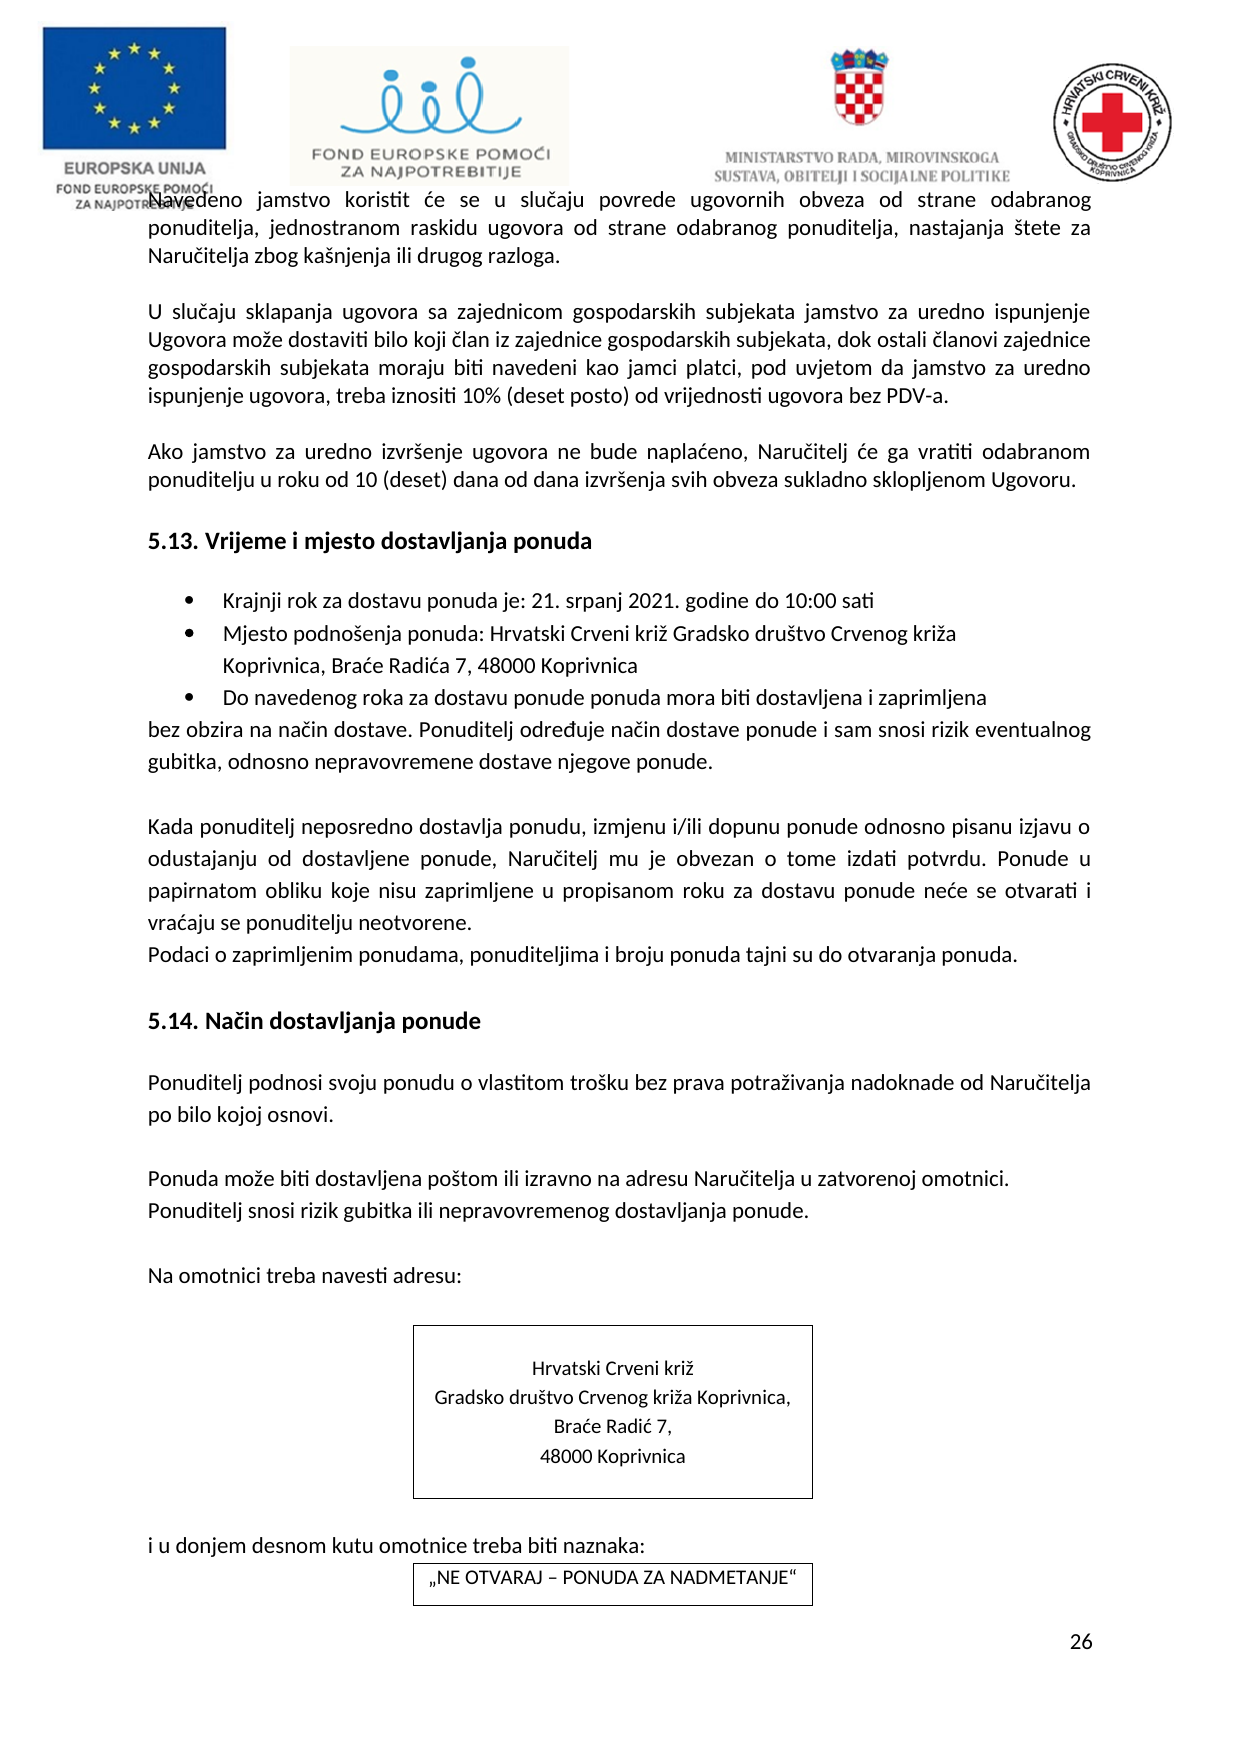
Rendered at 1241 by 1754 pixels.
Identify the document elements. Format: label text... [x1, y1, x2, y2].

text Ponuda može biti dostavljena poštom ili izravno na adresu Naručitelja u zatvorenoj omotnici. [148, 1164, 1093, 1192]
text Ponuditelj podnosi svoju ponudu o vlastitom trošku bez prava potraživanja nadoknade od Naručitelja po bilo kojoj osnovi. [148, 1068, 1093, 1128]
text Koprivnica, Braće Radića 7, 48000 Koprivnica [223, 651, 1093, 679]
table_header Hrvatski Crveni križ Gradsko društvo Crvenog križa Koprivnica, Braće Radić 7, 48000 Koprivnica [414, 1326, 812, 1498]
text Navedeno jamstvo koristit će se u slučaju povrede ugovornih obveza od strane odabranog ponuditelja, jednostranom raskidu ugovora od strane odabranog ponuditelja, nastajanja štete za Naručitelja zbog kašnjenja ili drugog razloga. [148, 148, 1093, 269]
text Kada ponuditelj neposredno dostavlja ponudu, izmjenu i/ili dopunu ponude odnosno pisanu izjavu o odustajanju od dostavljene ponude, Naručitelj mu je obvezan o tome izdati potvrdu. Ponude u papirnatom obliku koje nisu zaprimljene u propisanom roku za dostavu ponude neće se otvarati i vraćaju se ponuditelju neotvorene. [148, 812, 1093, 936]
text Na omotnici treba navesti adresu: [148, 1261, 1093, 1289]
text U slučaju sklapanja ugovora sa zajednicom gospodarskih subjekata jamstvo za uredno ispunjenje Ugovora može dostaviti bilo koji član iz zajednice gospodarskih subjekata, dok ostali članovi zajednice gospodarskih subjekata moraju biti navedeni kao jamci platci, pod uvjetom da jamstvo za uredno ispunjenje ugovora, treba iznositi 10% (deset posto) od vrijednosti ugovora bez PDV-a. [148, 297, 1093, 409]
text Ponuditelj snosi rizik gubitka ili nepravovremenog dostavljanja ponude. [148, 1196, 1093, 1224]
picture [1050, 61, 1174, 184]
subtitle 5.14. Način dostavljanja ponude [148, 1005, 1093, 1036]
text Podaci o zaprimljenim ponudama, ponuditeljima i broju ponuda tajni su do otvaranja ponuda. [148, 941, 1093, 969]
list Krajnji rok za dostavu ponuda je: 21. srpanj 2021. godine do 10:00 sati [185, 587, 1093, 614]
subtitle 5.13. Vrijeme i mjesto dostavljanja ponuda [148, 526, 1093, 556]
text bez obzira na način dostave. Ponuditelj određuje način dostave ponude i sam snosi rizik eventualnog gubitka, odnosno nepravovremene dostave njegove ponude. [148, 715, 1093, 776]
picture [37, 21, 235, 211]
text i u donjem desnom kutu omotnice treba biti naznaka: [148, 1531, 1093, 1559]
list Mjesto podnošenja ponuda: Hrvatski Crveni križ Gradsko društvo Crvenog križa [185, 619, 1093, 647]
picture [252, 46, 1048, 148]
text Ako jamstvo za uredno izvršenje ugovora ne bude naplaćeno, Naručitelj će ga vratiti odabranom ponuditelju u roku od 10 (deset) dana od dana izvršenja svih obveza sukladno sklopljenom Ugovoru. [148, 437, 1093, 493]
list Do navedenog roka za dostavu ponude ponuda mora biti dostavljena i zaprimljena [185, 683, 1093, 711]
